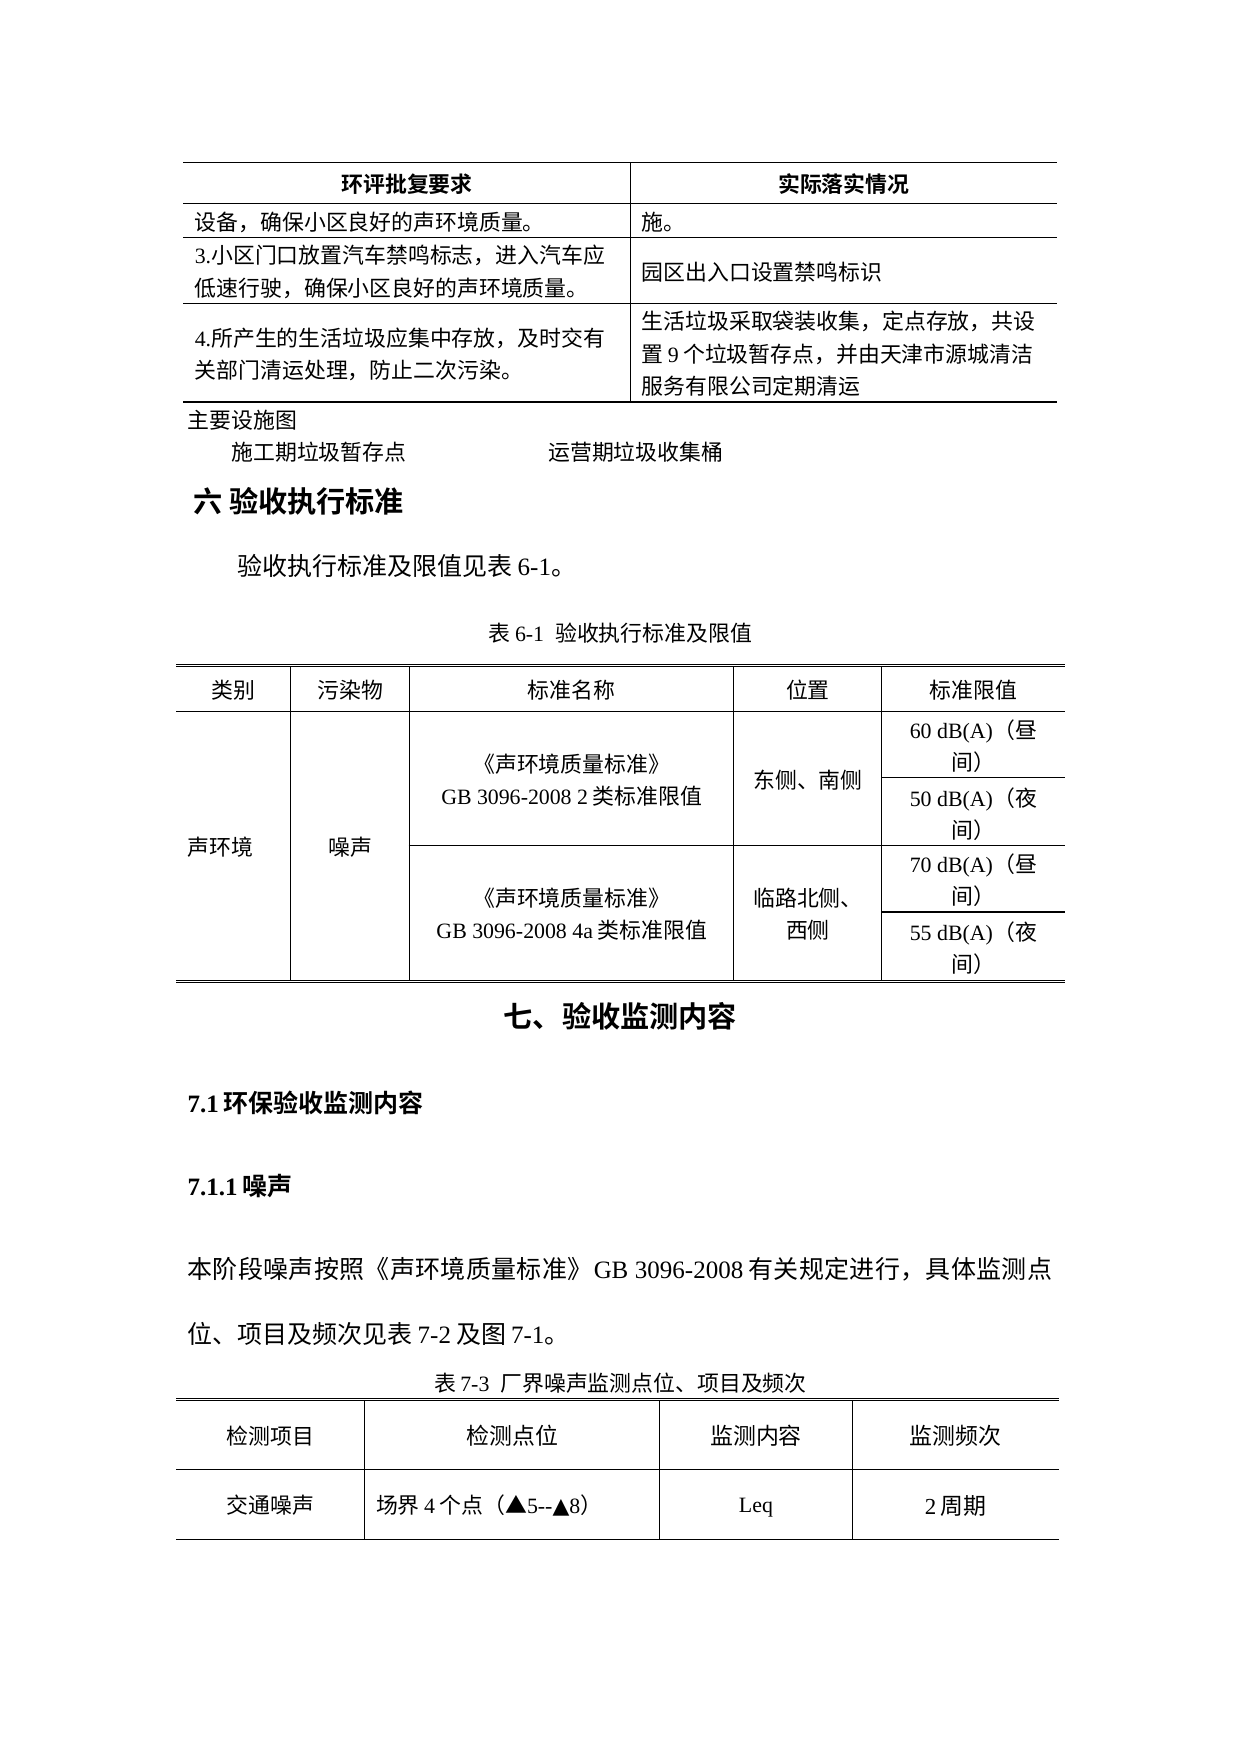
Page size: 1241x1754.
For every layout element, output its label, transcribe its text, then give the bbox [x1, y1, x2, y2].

text 本阶段噪声按照《声环境质量标准》GB 3096-2008有关规定进行，具体监测点位、项目及频次见表7-2及图7-1。 [187, 1235, 1053, 1365]
table_cell 生活垃圾采取袋装收集，定点存放，共设置9个垃圾暂存点，并由天津市源城清洁服务有限公司定期清运 [631, 304, 1057, 401]
table_header 实际落实情况 [631, 163, 1057, 203]
table_header 环评批复要求 [183, 163, 630, 203]
text 施工期垃圾暂存点 运营期垃圾收集桶 [187, 435, 1053, 467]
text 表6-1 验收执行标准及限值 [187, 616, 1053, 648]
table_cell 2.加强小区设备噪声的管理，并选用低噪声设备，确保小区良好的声环境质量。 [183, 204, 630, 237]
table_cell 声环境 [176, 712, 290, 979]
text 7.1环保验收监测内容 [187, 1069, 1053, 1134]
text 验收执行标准及限值见表6-1。 [187, 532, 1053, 597]
table_cell 《声环境质量标准》 GB 3096-2008 4a类标准限值 [410, 846, 733, 979]
table_cell Leq [660, 1470, 852, 1539]
table_cell 东侧、南侧 [734, 712, 881, 845]
table_header 检测项目 [176, 1401, 364, 1468]
table_cell 《声环境质量标准》 GB 3096-2008 2类标准限值 [410, 712, 733, 845]
text 表7-3 厂界噪声监测点位、项目及频次 [187, 1365, 1053, 1398]
table_header 类别 [176, 667, 290, 711]
table_header 污染物 [291, 667, 409, 711]
text 7.1.1噪声 [187, 1152, 1053, 1217]
table_cell 70 dB(A)（昼间） [882, 846, 1064, 911]
table_cell 噪声 [291, 712, 409, 979]
table_cell 60 dB(A)（昼间） [882, 712, 1064, 777]
table_header 标准名称 [410, 667, 733, 711]
table_cell 场界4个点（▲5--▲8） [365, 1470, 659, 1539]
table_cell 交通噪声 [176, 1470, 364, 1539]
text 七、验收监测内容 [187, 983, 1053, 1048]
text 六 验收执行标准 [187, 467, 1053, 532]
table_header 监测频次 [853, 1401, 1059, 1468]
table_cell 50 dB(A)（夜间） [882, 778, 1064, 845]
table_header 监测内容 [660, 1401, 852, 1468]
table_cell 2周期 3频次/周期 [853, 1470, 1059, 1539]
table_cell 3.小区门口放置汽车禁鸣标志，进入汽车应低速行驶，确保小区良好的声环境质量。 [183, 238, 630, 303]
table_cell 4.所产生的生活垃圾应集中存放，及时交有关部门清运处理，防止二次污染。 [183, 304, 630, 401]
table_cell 55 dB(A)（夜间） [882, 913, 1064, 979]
table_header 位置 [734, 667, 881, 711]
table_cell 临路北侧、西侧 [734, 846, 881, 979]
table_header 检测点位 [365, 1401, 659, 1468]
text 主要设施图 [187, 403, 1053, 435]
table_cell 园区出入口设置禁鸣标识 [631, 238, 1057, 303]
table_header 标准限值 [882, 667, 1064, 711]
table_cell 本项目选用低噪声设备安装消声减震的措施。 [631, 204, 1057, 237]
